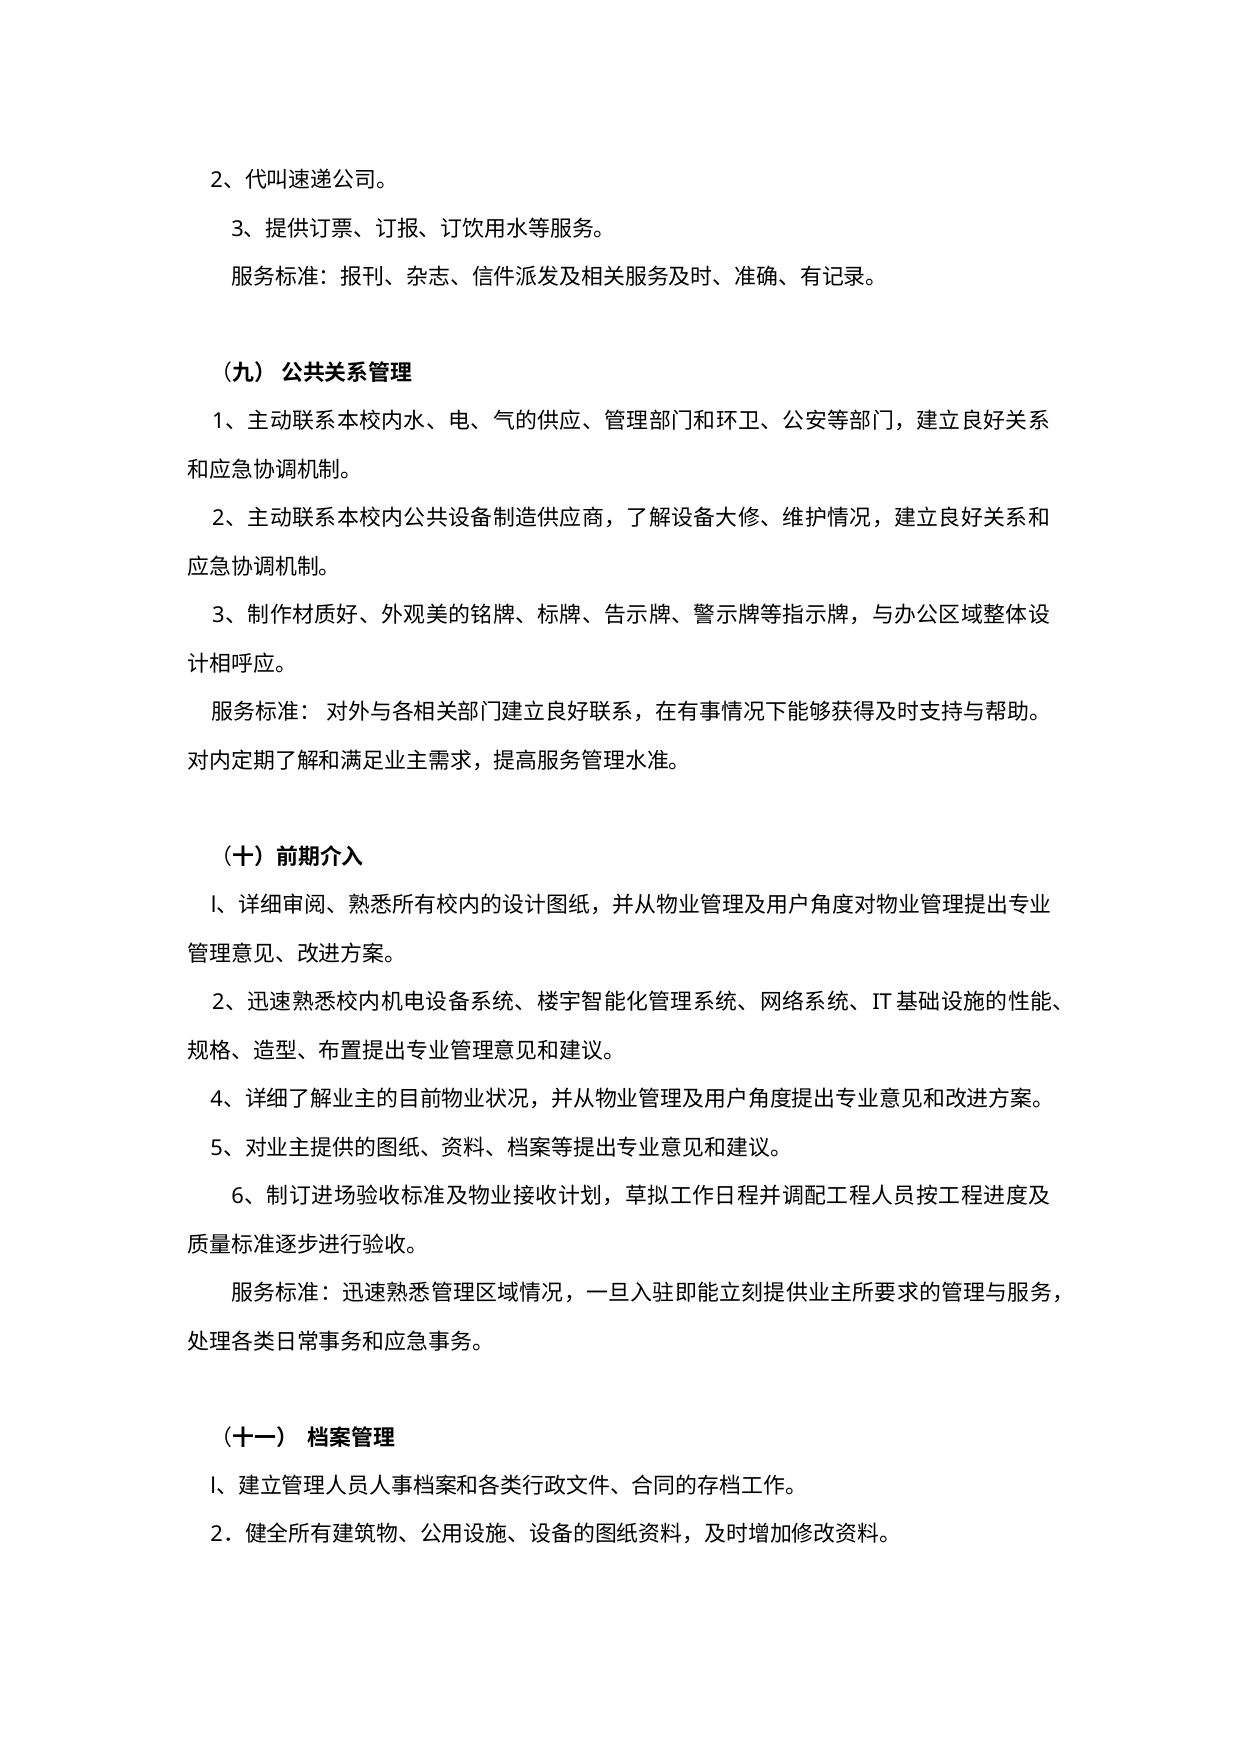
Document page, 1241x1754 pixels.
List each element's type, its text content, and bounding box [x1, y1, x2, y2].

text （十）前期介入 [187, 838, 1053, 871]
text （九） 公共关系管理 [187, 354, 1053, 387]
text 服务标准：报刊、杂志、信件派发及相关服务及时、准确、有记录。 [187, 259, 1053, 291]
text 5、对业主提供的图纸、资料、档案等提出专业意见和建议。 [187, 1129, 1053, 1162]
text 2、代叫速递公司。 [187, 162, 1053, 194]
text 3、制作材质好、外观美的铭牌、标牌、告示牌、警示牌等指示牌，与办公区域整体设计相呼应。 [187, 597, 1053, 678]
text （十一） 档案管理 [187, 1419, 1053, 1452]
text 3、提供订票、订报、订饮用水等服务。 [187, 210, 1053, 243]
text 2、迅速熟悉校内机电设备系统、楼宇智能化管理系统、网络系统、IT基础设施的性能、规格、造型、布置提出专业管理意见和建议。 [187, 984, 1053, 1065]
text 1、主动联系本校内水、电、气的供应、管理部门和环卫、公安等部门，建立良好关系和应急协调机制。 [187, 403, 1053, 484]
text 2、主动联系本校内公共设备制造供应商，了解设备大修、维护情况，建立良好关系和应急协调机制。 [187, 500, 1053, 581]
text 服务标准：迅速熟悉管理区域情况，一旦入驻即能立刻提供业主所要求的管理与服务，处理各类日常事务和应急事务。 [187, 1275, 1053, 1356]
text l、详细审阅、熟悉所有校内的设计图纸，并从物业管理及用户角度对物业管理提出专业管理意见、改进方案。 [187, 887, 1053, 968]
text 2．健全所有建筑物、公用设施、设备的图纸资料，及时增加修改资料。 [187, 1516, 1053, 1548]
text l、建立管理人员人事档案和各类行政文件、合同的存档工作。 [187, 1467, 1053, 1500]
text 6、制订进场验收标准及物业接收计划，草拟工作日程并调配工程人员按工程进度及质量标准逐步进行验收。 [187, 1178, 1053, 1259]
text 4、详细了解业主的目前物业状况，并从物业管理及用户角度提出专业意见和改进方案。 [187, 1081, 1053, 1113]
text 服务标准： 对外与各相关部门建立良好联系，在有事情况下能够获得及时支持与帮助。对内定期了解和满足业主需求，提高服务管理水准。 [187, 694, 1053, 775]
